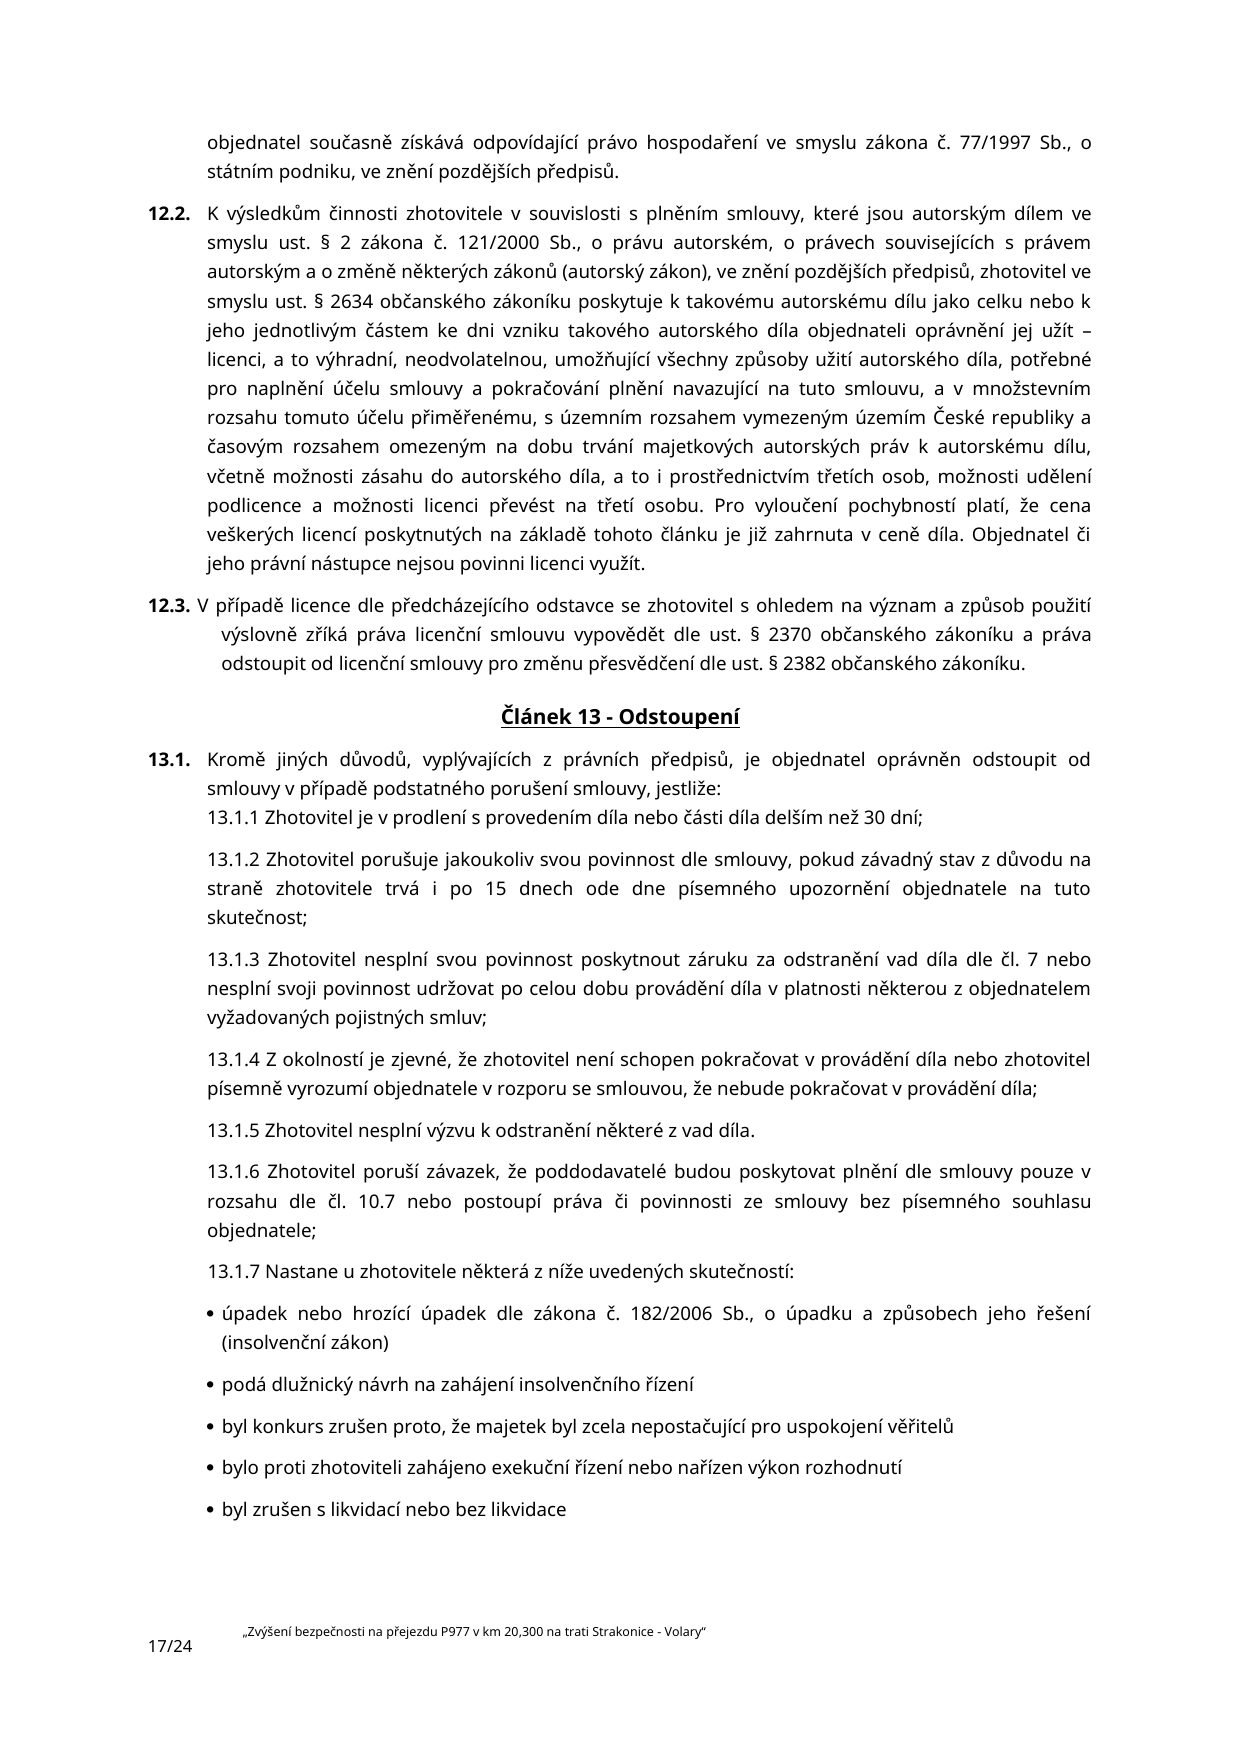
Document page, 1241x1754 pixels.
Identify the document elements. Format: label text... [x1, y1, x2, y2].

list byl zrušen s likvidací nebo bez likvidace [207, 1493, 1092, 1522]
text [148, 126, 1092, 185]
list úpadek nebo hrozící úpadek dle zákona č. 182/2006 Sb., o úpadku a způsobech jeho řešení (insolvenční zákon) [207, 1297, 1092, 1356]
text 13.1.6 Zhotovitel poruší závazek, že poddodavatelé budou poskytovat plnění dle smlouvy pouze v rozsahu dle čl. 10.7 nebo postoupí práva či povinnosti ze smlouvy bez písemného souhlasu objednatele; [207, 1156, 1092, 1243]
text 12.3. V případě licence dle předcházejícího odstavce se zhotovitel s ohledem na význam a způsob použití výslovně zříká práva licenční smlouvu vypovědět dle ust. § 2370 občanského zákoníku a práva odstoupit od licenční smlouvy pro změnu přesvědčení dle ust. § 2382 občanského zákoníku. [148, 589, 1092, 676]
list podá dlužnický návrh na zahájení insolvenčního řízení [207, 1368, 1092, 1397]
text 13.1.1 Zhotovitel je v prodlení s provedením díla nebo části díla delším než 30 dní; [207, 801, 1092, 831]
text 13.1.4 Z okolností je zjevné, že zhotovitel není schopen pokračovat v provádění díla nebo zhotovitel písemně vyrozumí objednatele v rozporu se smlouvou, že nebude pokračovat v provádění díla; [207, 1043, 1092, 1101]
text 13.1.7 Nastane u zhotovitele některá z níže uvedených skutečností: [207, 1256, 1092, 1285]
text 13.1.2 Zhotovitel porušuje jakoukoliv svou povinnost dle smlouvy, pokud závadný stav z důvodu na straně zhotovitele trvá i po 15 dnech ode dne písemného upozornění objednatele na tuto skutečnost; [207, 843, 1092, 931]
text 13.1.3 Zhotovitel nesplní svou povinnost poskytnout záruku za odstranění vad díla dle čl. 7 nebo nesplní svoji povinnost udržovat po celou dobu provádění díla v platnosti některou z objednatelem vyžadovaných pojistných smluv; [207, 943, 1092, 1031]
text 13.1. Kromě jiných důvodů, vyplývajících z právních předpisů, je objednatel oprávněn odstoupit od smlouvy v případě podstatného porušení smlouvy, jestliže: [148, 743, 1092, 801]
text 12.2. K výsledkům činnosti zhotovitele v souvislosti s plněním smlouvy, které jsou autorským dílem ve smyslu ust. § 2 zákona č. 121/2000 Sb., o právu autorském, o právech souvisejících s právem autorským a o změně některých zákonů (autorský zákon), ve znění pozdějších předpisů, zhotovitel ve smyslu ust. § 2634 občanského zákoníku poskytuje k takovému autorskému dílu jako celku nebo k jeho jednotlivým částem ke dni vzniku takového autorského díla objednateli oprávnění jej užít – licenci, a to výhradní, neodvolatelnou, umožňující všechny způsoby užití autorského díla, potřebné pro naplnění účelu smlouvy a pokračování plnění navazující na tuto smlouvu, a v množstevním rozsahu tomuto účelu přiměřenému, s územním rozsahem vymezeným územím České republiky a časovým rozsahem omezeným na dobu trvání majetkových autorských práv k autorskému dílu, včetně možnosti zásahu do autorského díla, a to i prostřednictvím třetích osob, možnosti udělení podlicence a možnosti licenci převést na třetí osobu. Pro vyloučení pochybností platí, že cena veškerých licencí poskytnutých na základě tohoto článku je již zahrnuta v ceně díla. Objednatel či jeho právní nástupce nejsou povinni licenci využít. [148, 197, 1092, 576]
list bylo proti zhotoviteli zahájeno exekuční řízení nebo nařízen výkon rozhodnutí [207, 1451, 1092, 1481]
list byl konkurs zrušen proto, že majetek byl zcela nepostačující pro uspokojení věřitelů [207, 1410, 1092, 1439]
subtitle Článek 13 - Odstoupení [148, 701, 1092, 731]
text 13.1.5 Zhotovitel nesplní výzvu k odstranění některé z vad díla. [207, 1114, 1092, 1143]
